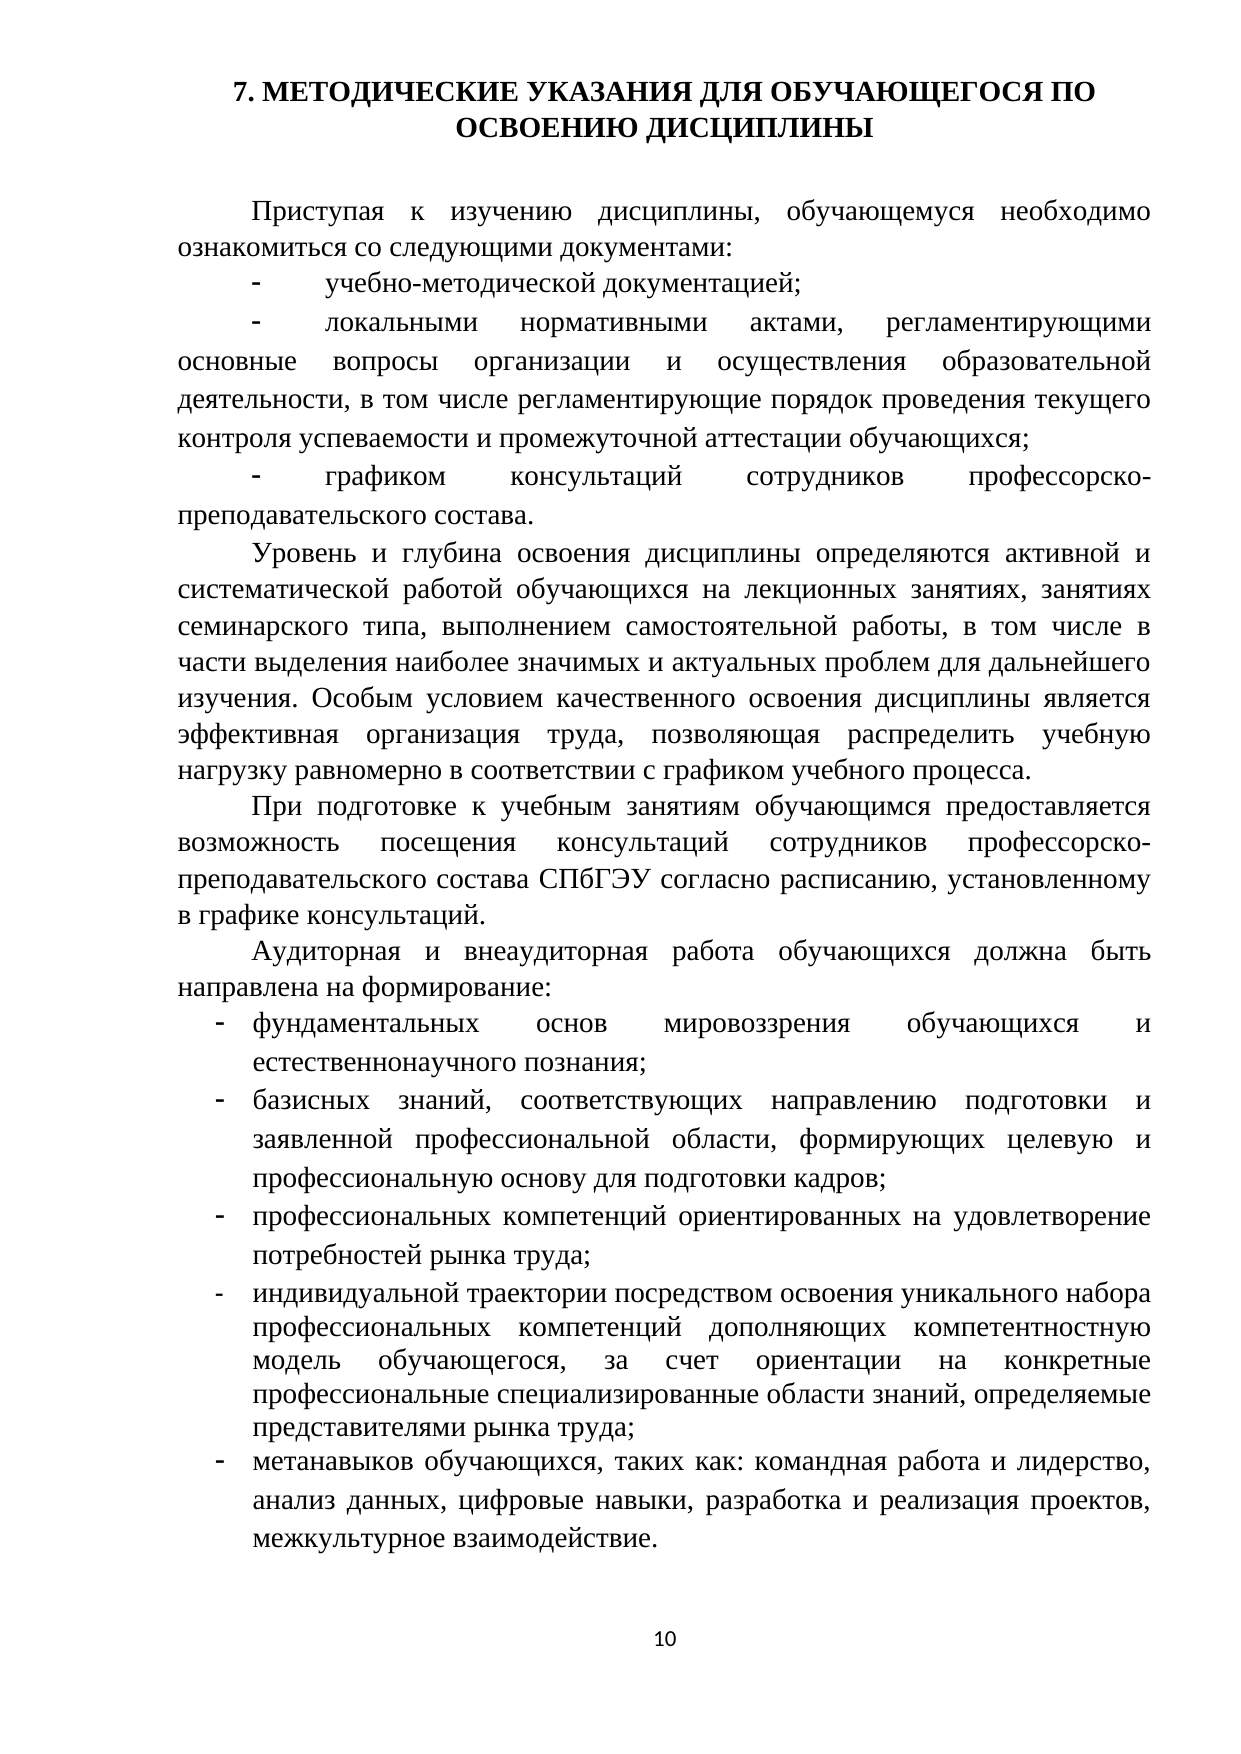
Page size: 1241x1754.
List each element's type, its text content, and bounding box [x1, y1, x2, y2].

list локальными нормативными актами, регламентирующими основные вопросы организации и осуществления образовательной деятельности, в том числе регламентирующие порядок проведения текущего контроля успеваемости и промежуточной аттестации обучающихся; [177, 304, 1152, 453]
subtitle 7. МЕТОДИЧЕСКИЕ УКАЗАНИЯ ДЛЯ ОБУЧАЮЩЕГОСЯ ПО ОСВОЕНИЮ ДИСЦИПЛИНЫ [177, 74, 1152, 143]
text Приступая к изучению дисциплины, обучающемуся необходимо ознакомиться со следующими документами: [177, 193, 1152, 263]
text Аудиторная и внеаудиторная работа обучающихся должна быть направлена на формирование: [177, 933, 1152, 1003]
list профессиональных компетенций ориентированных на удовлетворение потребностей рынка труда; [215, 1198, 1152, 1270]
list метанавыков обучающихся, таких как: командная работа и лидерство, анализ данных, цифровые навыки, разработка и реализация проектов, межкультурное взаимодействие. [215, 1443, 1152, 1554]
list учебно-методической документацией; [177, 265, 1152, 299]
text Уровень и глубина освоения дисциплины определяются активной и систематической работой обучающихся на лекционных занятиях, занятиях семинарского типа, выполнением самостоятельной работы, в том числе в части выделения наиболее значимых и актуальных проблем для дальнейшего изучения. Особым условием качественного освоения дисциплины является эффективная организация труда, позволяющая распределить учебную нагрузку равномерно в соответствии с графиком учебного процесса. [177, 535, 1152, 786]
list фундаментальных основ мировоззрения обучающихся и естественнонаучного познания; [215, 1005, 1152, 1077]
list индивидуальной траектории посредством освоения уникального набора профессиональных компетенций дополняющих компетентностную модель обучающегося, за счет ориентации на конкретные профессиональные специализированные области знаний, определяемые представителями рынка труда; [215, 1275, 1152, 1443]
list графиком консультаций сотрудников профессорско-преподавательского состава. [177, 458, 1152, 530]
text При подготовке к учебным занятиям обучающимся предоставляется возможность посещения консультаций сотрудников профессорско-преподавательского состава СПбГЭУ согласно расписанию, установленному в графике консультаций. [177, 788, 1152, 930]
list базисных знаний, соответствующих направлению подготовки и заявленной профессиональной области, формирующих целевую и профессиональную основу для подготовки кадров; [215, 1082, 1152, 1193]
